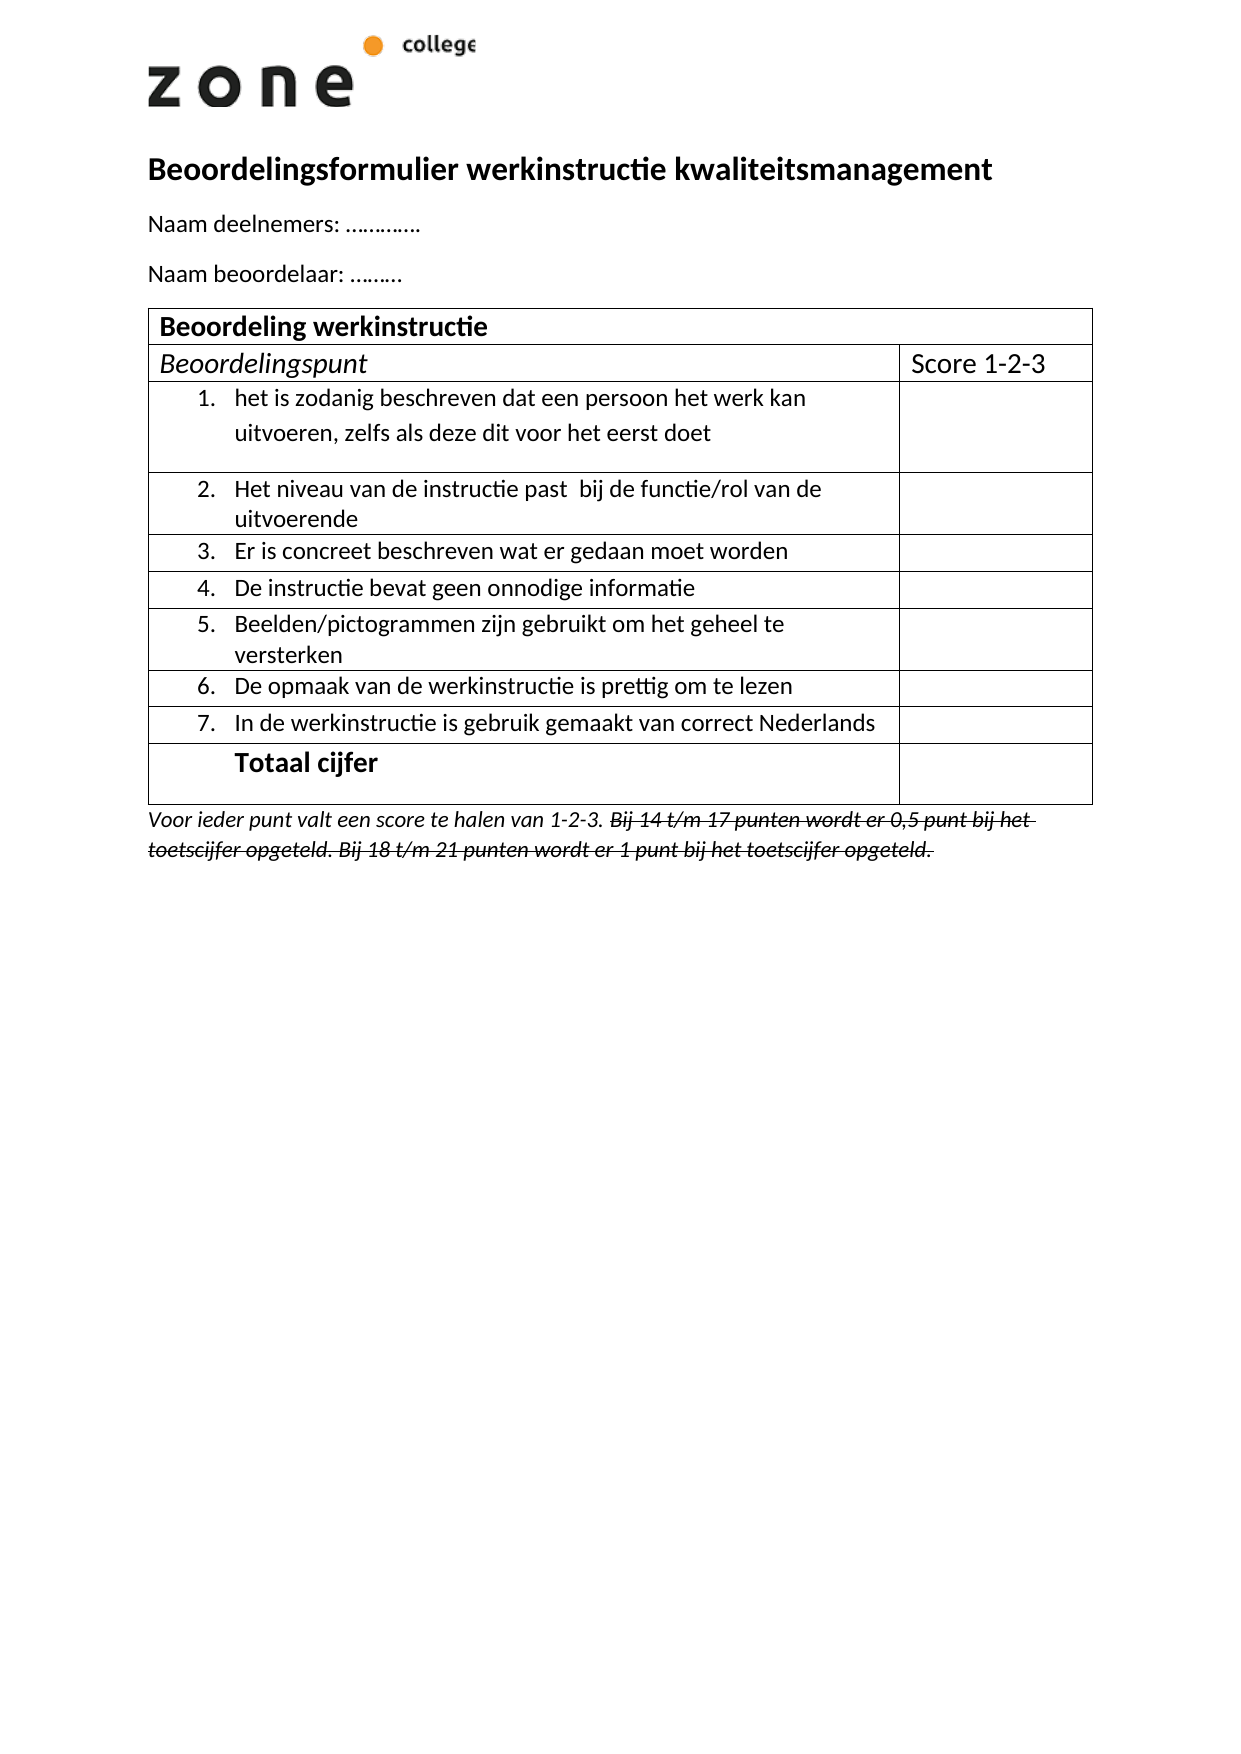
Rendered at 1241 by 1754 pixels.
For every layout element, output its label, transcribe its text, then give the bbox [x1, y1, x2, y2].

picture [147, 34, 476, 107]
table_cell De instructie bevat geen onnodige informatie [149, 572, 899, 607]
table_cell [900, 707, 1092, 743]
table_cell Score 1-2-3 [900, 345, 1092, 381]
text Beoordelingsformulier werkinstructie kwaliteitsmanagement [148, 148, 1093, 188]
table_cell het is zodanig beschreven dat een persoon het werk kan uitvoeren, zelfs als deze dit voor het eerst doet [149, 382, 899, 472]
table_cell [900, 744, 1092, 804]
table_cell [900, 671, 1092, 706]
table_cell Er is concreet beschreven wat er gedaan moet worden [149, 535, 899, 571]
table_header Beoordeling werkinstructie [149, 309, 1092, 344]
table_cell In de werkinstructie is gebruik gemaakt van correct Nederlands [149, 707, 899, 743]
table_cell Beoordelingspunt [149, 345, 899, 381]
table_cell [900, 473, 1092, 534]
text Naam deelnemers: …………. [148, 208, 1093, 239]
table_cell Beelden/pictogrammen zijn gebruikt om het geheel te versterken [149, 609, 899, 669]
table_cell [900, 572, 1092, 607]
text Naam beoordelaar: ……… [148, 258, 1093, 288]
table_cell Totaal cijfer [149, 744, 899, 804]
table_cell [900, 535, 1092, 571]
table_cell [900, 609, 1092, 669]
table_cell De opmaak van de werkinstructie is prettig om te lezen [149, 671, 899, 706]
table_cell [900, 382, 1092, 472]
text Voor ieder punt valt een score te halen van 1-2-3. Bij 14 t/m 17 punten wordt er 0,5 punt bij het toetscijfer opgeteld. Bij 18 t/m 21 punten wordt er 1 punt bij het toetscijfer opgeteld. [148, 805, 1093, 863]
table_cell Het niveau van de instructie past bij de functie/rol van de uitvoerende [149, 473, 899, 534]
